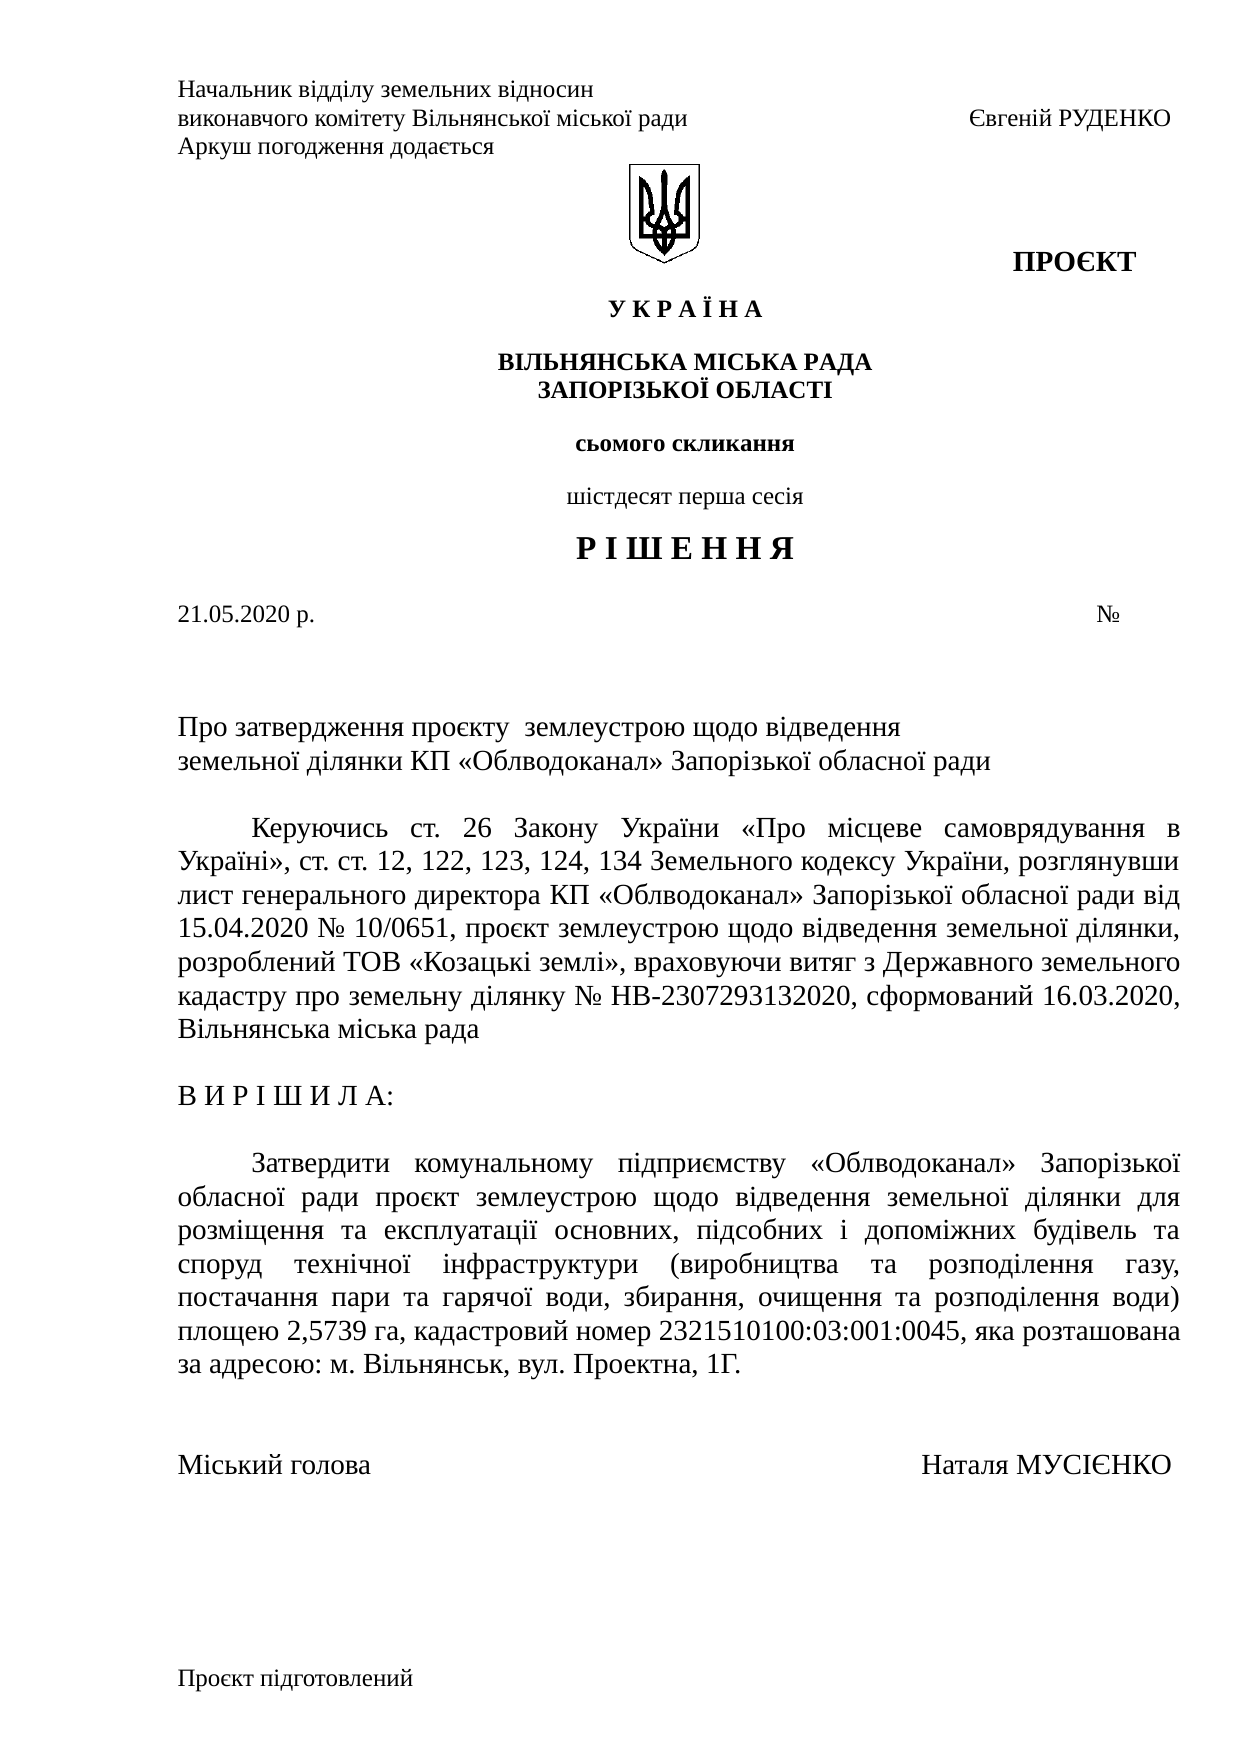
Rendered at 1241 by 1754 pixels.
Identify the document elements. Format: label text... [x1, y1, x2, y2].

text В И Р І Ш И Л А: [177, 1078, 1181, 1112]
text виконавчого комітету Вільнянської міської ради Євгеній РУДЕНКО [177, 103, 1181, 131]
text Проєкт підготовлений [177, 1663, 1181, 1692]
text Керуючись ст. 26 Закону України «Про місцеве самоврядування в Україні», ст. ст. 12, 122, 123, 124, 134 Земельного кодексу України, розглянувши лист генерального директора КП «Облводоканал» Запорізької обласної ради від 15.04.2020 № 10/0651, проєкт землеустрою щодо відведення земельної ділянки, розроблений ТОВ «Козацькі землі», враховуючи витяг з Державного земельного кадастру про земельну ділянку № НВ-2307293132020, сформований 16.03.2020, Вільнянська міська рада [177, 810, 1181, 1045]
text Аркуш погодження додається [177, 131, 1181, 160]
picture [622, 160, 707, 271]
text Міський голова Наталя МУСІЄНКО [177, 1447, 1181, 1481]
text 21.05.2020 р. № [177, 599, 1181, 628]
text ПРОЄКТ [177, 160, 1181, 277]
text Затвердити комунальному підприємству «Облводоканал» Запорізької обласної ради проєкт землеустрою щодо відведення земельної ділянки для розміщення та експлуатації основних, підсобних і допоміжних будівель та споруд технічної інфраструктури (виробництва та розподілення газу, постачання пари та гарячої води, збирання, очищення та розподілення води) площею 2,5739 га, кадастровий номер 2321510100:03:001:0045, яка розташована за адресою: м. Вільнянськ, вул. Проектна, 1Г. [177, 1145, 1181, 1380]
text Начальник відділу земельних відносин [177, 74, 1181, 103]
table_header У К Р А Ї Н А ВІЛЬНЯНСЬКА МІСЬКА РАДА ЗАПОРІЗЬКОЇ ОБЛАСТІ сьомого скликання шістдесят перша сесія Р І Ш Е Н Н Я [177, 294, 1192, 565]
text земельної ділянки КП «Облводоканал» Запорізької обласної ради [177, 743, 1181, 776]
text Про затвердження проєкту землеустрою щодо відведення [177, 709, 1181, 743]
